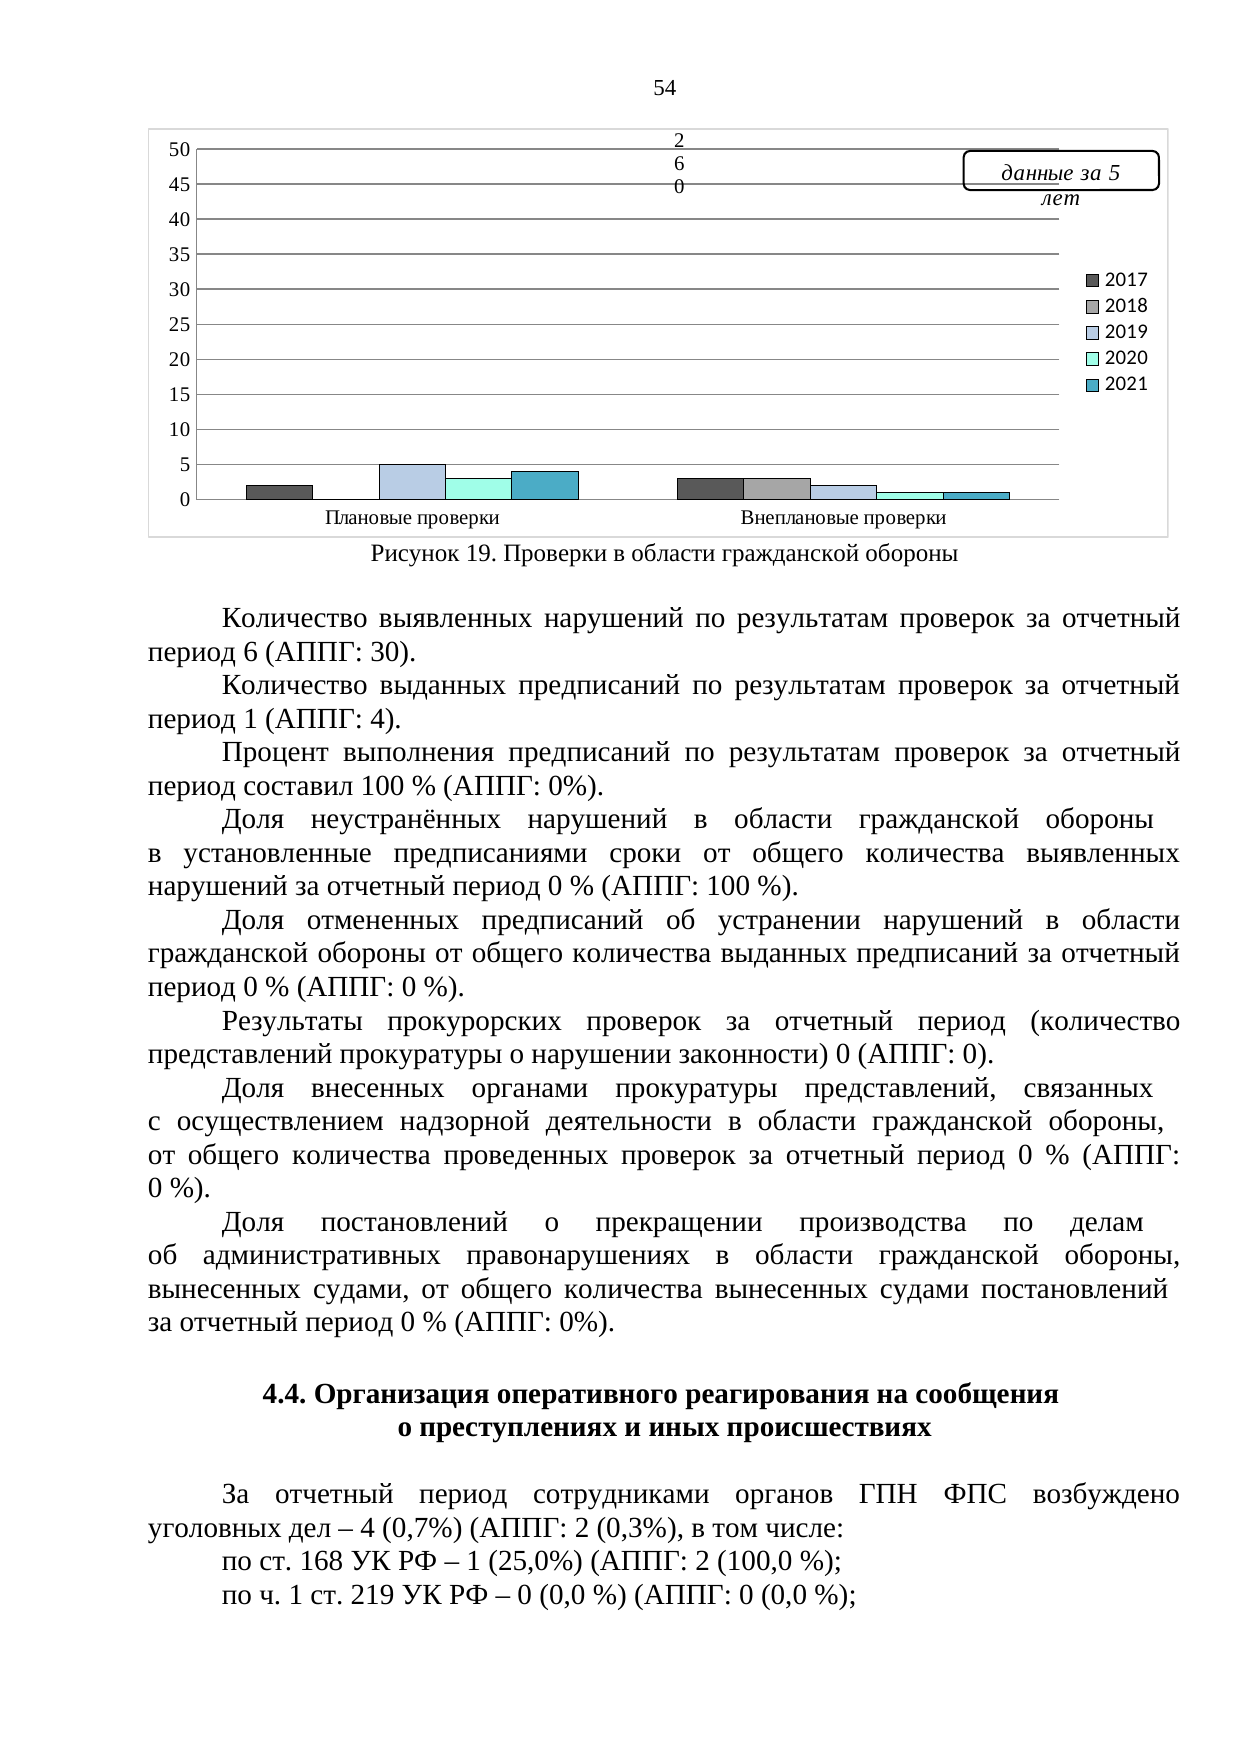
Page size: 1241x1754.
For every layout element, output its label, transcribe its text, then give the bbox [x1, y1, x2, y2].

text Процент выполнения предписаний по результатам проверок за отчетный период составил 100 % (АППГ: 0%). [148, 734, 1181, 801]
text Доля отмененных предписаний об устранении нарушений в области гражданской обороны от общего количества выданных предписаний за отчетный период 0 % (АППГ: 0 %). [148, 902, 1181, 1003]
text Доля неустранённых нарушений в области гражданской обороны в установленные предписаниями сроки от общего количества выявленных нарушений за отчетный период 0 % (АППГ: 100 %). [148, 801, 1181, 902]
text Количество выданных предписаний по результатам проверок за отчетный период 1 (АППГ: 4). [148, 667, 1181, 734]
text За отчетный период сотрудниками органов ГПН ФПС возбуждено уголовных дел – 4 (0,7%) (АППГ: 2 (0,3%), в том числе: [148, 1476, 1181, 1543]
text Количество выявленных нарушений по результатам проверок за отчетный период 6 (АППГ: 30). [148, 600, 1181, 667]
subtitle 4.4. Организация оперативного реагирования на сообщения о преступлениях и иных происшествиях [148, 1376, 1181, 1443]
text Доля постановлений о прекращении производства по делам об административных правонарушениях в области гражданской обороны, вынесенных судами, от общего количества вынесенных судами постановлений за отчетный период 0 % (АППГ: 0%). [148, 1204, 1181, 1338]
text по ст. 168 УК РФ – 1 (25,0%) (АППГ: 2 (100,0 %); [148, 1543, 1181, 1577]
text Результаты прокурорских проверок за отчетный период (количество представлений прокуратуры о нарушении законности) 0 (АППГ: 0). [148, 1003, 1181, 1070]
text по ч. 1 ст. 219 УК РФ – 0 (0,0 %) (АППГ: 0 (0,0 %); [148, 1577, 1181, 1611]
text Доля внесенных органами прокуратуры представлений, связанных с осуществлением надзорной деятельности в области гражданской обороны, от общего количества проведенных проверок за отчетный период 0 % (АППГ: 0 %). [148, 1070, 1181, 1204]
text Рисунок 19. Проверки в области гражданской обороны [148, 538, 1181, 567]
